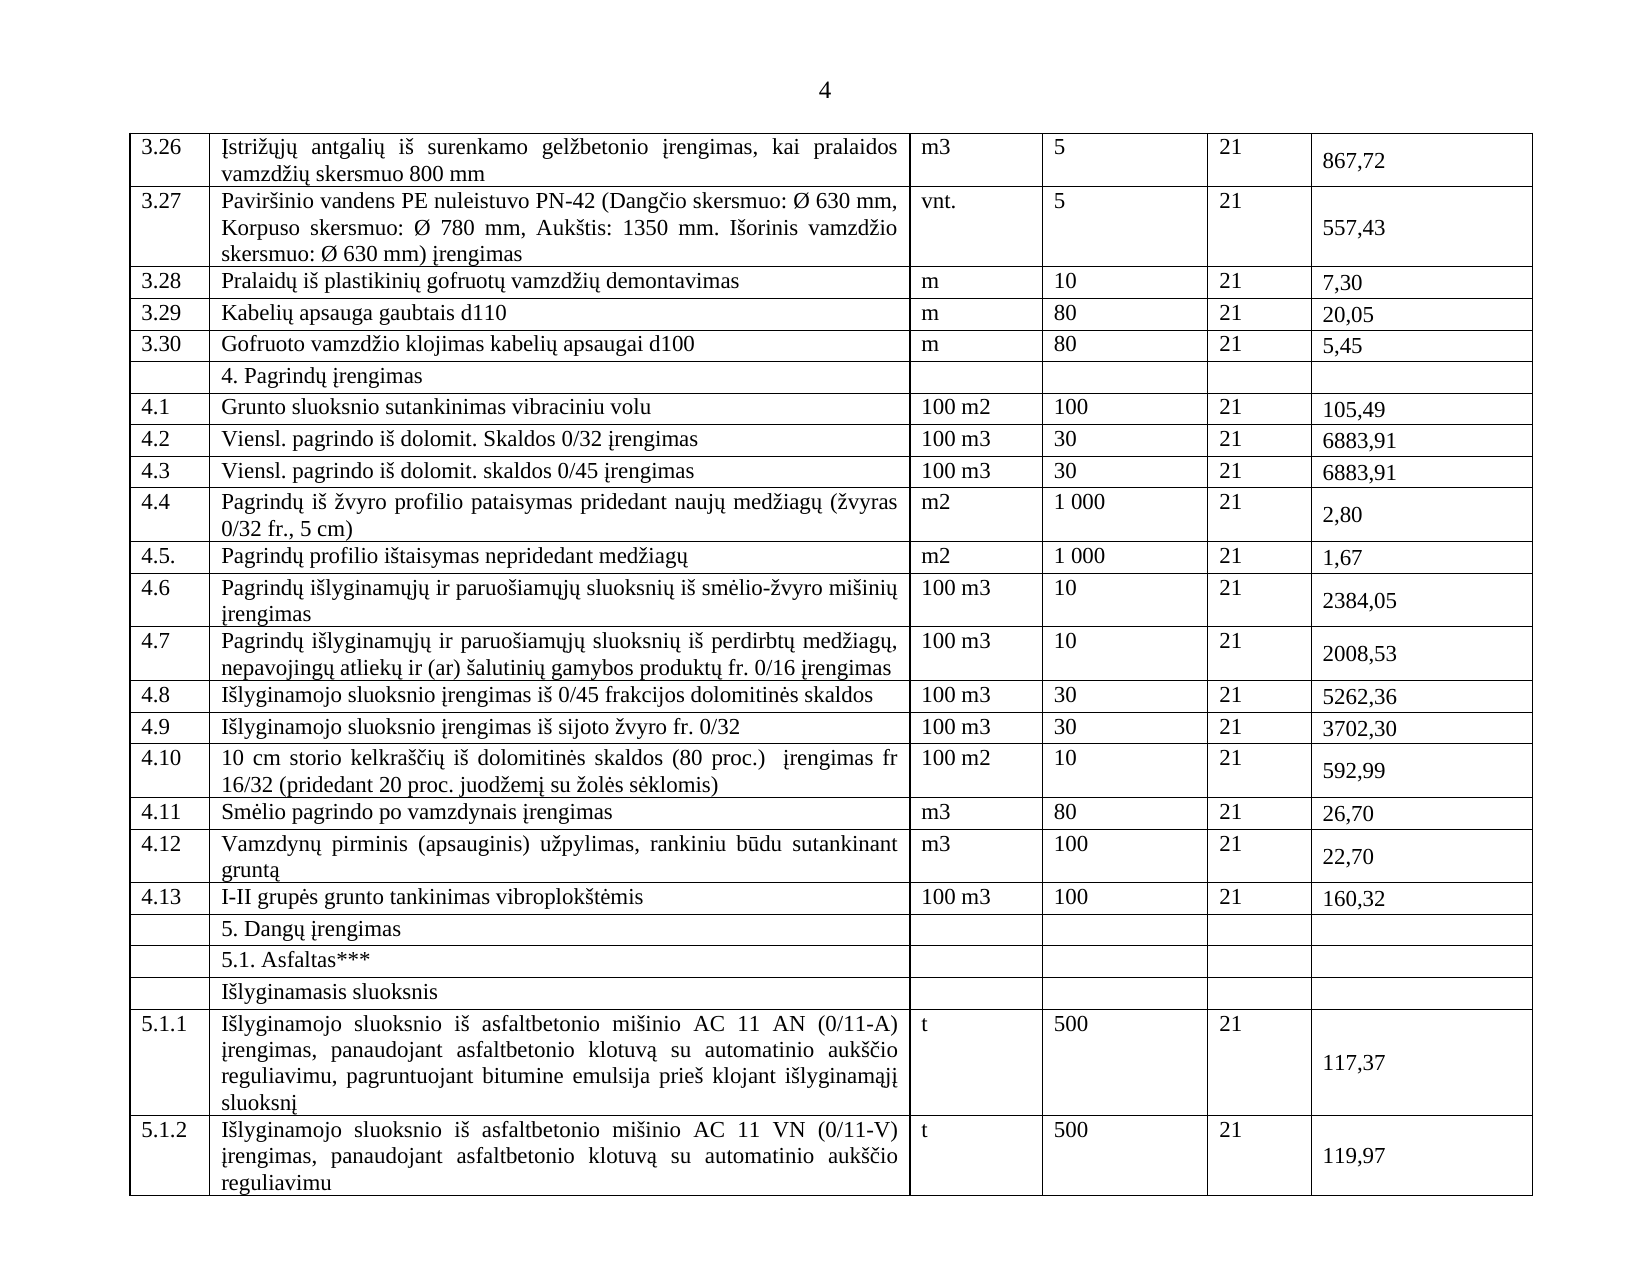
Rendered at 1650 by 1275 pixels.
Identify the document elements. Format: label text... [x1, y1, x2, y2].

table_cell m [911, 267, 1042, 298]
table_cell 557,43 [1312, 187, 1532, 266]
table_cell 4.12 [131, 830, 209, 882]
table_cell [1043, 362, 1207, 393]
table_cell 2008,53 [1312, 627, 1532, 680]
table_cell [1043, 946, 1207, 977]
table_cell [911, 978, 1042, 1008]
table_cell [1208, 915, 1311, 945]
table_cell 30 [1043, 681, 1207, 712]
table_cell Viensl. pagrindo iš dolomit. Skaldos 0/32 įrengimas [210, 425, 909, 456]
table_cell 21 [1208, 299, 1311, 329]
table_cell 3.30 [131, 331, 209, 361]
table_cell Gofruoto vamzdžio klojimas kabelių apsaugai d100 [210, 331, 909, 361]
table_cell 2,80 [1312, 488, 1532, 541]
table_cell 21 [1208, 713, 1311, 743]
table_cell 100 [1043, 830, 1207, 882]
table_cell 6883,91 [1312, 425, 1532, 456]
table_cell [911, 915, 1042, 945]
table_cell [131, 915, 209, 945]
table_cell m3 [911, 134, 1042, 186]
table_cell 1 000 [1043, 542, 1207, 573]
table_cell 3.27 [131, 187, 209, 266]
table_cell 10 [1043, 267, 1207, 298]
table_cell [1043, 915, 1207, 945]
table_cell m3 [911, 830, 1042, 882]
table_cell 80 [1043, 798, 1207, 828]
table_cell 5 [1043, 134, 1207, 186]
table_cell [131, 946, 209, 977]
table_cell 21 [1208, 744, 1311, 797]
table_cell 10 [1043, 574, 1207, 626]
table_cell 4.1 [131, 394, 209, 424]
table_cell 22,70 [1312, 830, 1532, 882]
table_cell Viensl. pagrindo iš dolomit. skaldos 0/45 įrengimas [210, 457, 909, 487]
table_cell 10 [1043, 744, 1207, 797]
table_cell Pagrindų profilio ištaisymas nepridedant medžiagų [210, 542, 909, 573]
table_cell 100 m3 [911, 681, 1042, 712]
table_cell Grunto sluoksnio sutankinimas vibraciniu volu [210, 394, 909, 424]
table_cell 3702,30 [1312, 713, 1532, 743]
table_cell 21 [1208, 798, 1311, 828]
table_cell Pagrindų iš žvyro profilio pataisymas pridedant naujų medžiagų (žvyras 0/32 fr., 5 cm) [210, 488, 909, 541]
table_cell 21 [1208, 1116, 1311, 1195]
table_cell 20,05 [1312, 299, 1532, 329]
table_cell 30 [1043, 457, 1207, 487]
table_cell 4.5. [131, 542, 209, 573]
table_cell 100 m3 [911, 425, 1042, 456]
table_cell 5.1.1 [131, 1010, 209, 1115]
table_cell m [911, 331, 1042, 361]
table_cell Išlyginamojo sluoksnio įrengimas iš sijoto žvyro fr. 0/32 [210, 713, 909, 743]
table_cell 2384,05 [1312, 574, 1532, 626]
table_cell [1312, 978, 1532, 1008]
table_cell 21 [1208, 134, 1311, 186]
table_cell 119,97 [1312, 1116, 1532, 1195]
table_cell 21 [1208, 488, 1311, 541]
table_cell m2 [911, 488, 1042, 541]
table_cell Pagrindų išlyginamųjų ir paruošiamųjų sluoksnių iš perdirbtų medžiagų, nepavojingų atliekų ir (ar) šalutinių gamybos produktų fr. 0/16 įrengimas [210, 627, 909, 680]
table_cell [1312, 362, 1532, 393]
table_cell 7,30 [1312, 267, 1532, 298]
table_cell 5,45 [1312, 331, 1532, 361]
table_cell 4.3 [131, 457, 209, 487]
table_cell Išlyginamasis sluoksnis [210, 978, 909, 1008]
table_cell 100 m2 [911, 744, 1042, 797]
table_cell [911, 362, 1042, 393]
table_cell 4.13 [131, 883, 209, 914]
table_cell 100 m3 [911, 574, 1042, 626]
table_cell 100 m3 [911, 713, 1042, 743]
table_cell m3 [911, 798, 1042, 828]
table_cell 1,67 [1312, 542, 1532, 573]
table_cell 21 [1208, 331, 1311, 361]
table_cell 4. Pagrindų įrengimas [210, 362, 909, 393]
table_cell 5.1. Asfaltas*** [210, 946, 909, 977]
table_cell Paviršinio vandens PE nuleistuvo PN-42 (Dangčio skersmuo: Ø 630 mm, Korpuso skersmuo: Ø 780 mm, Aukštis: 1350 mm. Išorinis vamzdžio skersmuo: Ø 630 mm) įrengimas [210, 187, 909, 266]
table_cell [911, 946, 1042, 977]
table_cell 21 [1208, 394, 1311, 424]
table_cell 80 [1043, 299, 1207, 329]
table_cell 100 m3 [911, 457, 1042, 487]
table_cell [1208, 362, 1311, 393]
table_cell 21 [1208, 627, 1311, 680]
table_cell 4.11 [131, 798, 209, 828]
table_cell Išlyginamojo sluoksnio iš asfaltbetonio mišinio AC 11 AN (0/11-A) įrengimas, panaudojant asfaltbetonio klotuvą su automatinio aukščio reguliavimu, pagruntuojant bitumine emulsija prieš klojant išlyginamąjį sluoksnį [210, 1010, 909, 1115]
table_cell Išlyginamojo sluoksnio iš asfaltbetonio mišinio AC 11 VN (0/11-V) įrengimas, panaudojant asfaltbetonio klotuvą su automatinio aukščio reguliavimu [210, 1116, 909, 1195]
table_cell 21 [1208, 574, 1311, 626]
table_cell t [911, 1010, 1042, 1115]
table_cell 3.28 [131, 267, 209, 298]
table_cell 26,70 [1312, 798, 1532, 828]
table_cell 6883,91 [1312, 457, 1532, 487]
table_cell 4.10 [131, 744, 209, 797]
table_cell 21 [1208, 267, 1311, 298]
table_cell 105,49 [1312, 394, 1532, 424]
table_cell 4.7 [131, 627, 209, 680]
table_cell 5. Dangų įrengimas [210, 915, 909, 945]
table_cell [131, 362, 209, 393]
table_cell 1 000 [1043, 488, 1207, 541]
table_cell Pralaidų iš plastikinių gofruotų vamzdžių demontavimas [210, 267, 909, 298]
table_cell 500 [1043, 1116, 1207, 1195]
table_cell I-II grupės grunto tankinimas vibroplokštėmis [210, 883, 909, 914]
table_cell 3.26 [131, 134, 209, 186]
table_cell 5.1.2 [131, 1116, 209, 1195]
table_cell Išlyginamojo sluoksnio įrengimas iš 0/45 frakcijos dolomitinės skaldos [210, 681, 909, 712]
table_cell Kabelių apsauga gaubtais d110 [210, 299, 909, 329]
table_cell [1208, 946, 1311, 977]
table_cell 867,72 [1312, 134, 1532, 186]
table_cell 80 [1043, 331, 1207, 361]
table_cell 21 [1208, 830, 1311, 882]
table_cell [1312, 946, 1532, 977]
table_cell 100 m3 [911, 627, 1042, 680]
table_cell [1043, 978, 1207, 1008]
table_cell 21 [1208, 457, 1311, 487]
table_cell 21 [1208, 883, 1311, 914]
table_cell 30 [1043, 425, 1207, 456]
table_cell 117,37 [1312, 1010, 1532, 1115]
table_cell 100 [1043, 883, 1207, 914]
table_cell 4.8 [131, 681, 209, 712]
table_cell 3.29 [131, 299, 209, 329]
table_cell 21 [1208, 542, 1311, 573]
table_cell 160,32 [1312, 883, 1532, 914]
table_cell 5 [1043, 187, 1207, 266]
table_cell 30 [1043, 713, 1207, 743]
table_cell Įstrižųjų antgalių iš surenkamo gelžbetonio įrengimas, kai pralaidos vamzdžių skersmuo 800 mm [210, 134, 909, 186]
table_cell Pagrindų išlyginamųjų ir paruošiamųjų sluoksnių iš smėlio-žvyro mišinių įrengimas [210, 574, 909, 626]
table_cell [1312, 915, 1532, 945]
table_cell t [911, 1116, 1042, 1195]
table_cell 100 [1043, 394, 1207, 424]
table_cell 592,99 [1312, 744, 1532, 797]
table_cell m2 [911, 542, 1042, 573]
table_cell vnt. [911, 187, 1042, 266]
table_cell 500 [1043, 1010, 1207, 1115]
table_cell m [911, 299, 1042, 329]
table_cell Smėlio pagrindo po vamzdynais įrengimas [210, 798, 909, 828]
table_cell 4.6 [131, 574, 209, 626]
table_cell 4.9 [131, 713, 209, 743]
table_cell 4.2 [131, 425, 209, 456]
table_cell 4.4 [131, 488, 209, 541]
table_cell 10 [1043, 627, 1207, 680]
table_cell [1208, 978, 1311, 1008]
table_cell 21 [1208, 187, 1311, 266]
table_cell 21 [1208, 425, 1311, 456]
table_cell Vamzdynų pirminis (apsauginis) užpylimas, rankiniu būdu sutankinant gruntą [210, 830, 909, 882]
table_cell 100 m3 [911, 883, 1042, 914]
table_cell [131, 978, 209, 1008]
table_cell 21 [1208, 1010, 1311, 1115]
table_cell 5262,36 [1312, 681, 1532, 712]
table_cell 10 cm storio kelkraščių iš dolomitinės skaldos (80 proc.) įrengimas fr 16/32 (pridedant 20 proc. juodžemį su žolės sėklomis) [210, 744, 909, 797]
table_cell 100 m2 [911, 394, 1042, 424]
table_cell 21 [1208, 681, 1311, 712]
